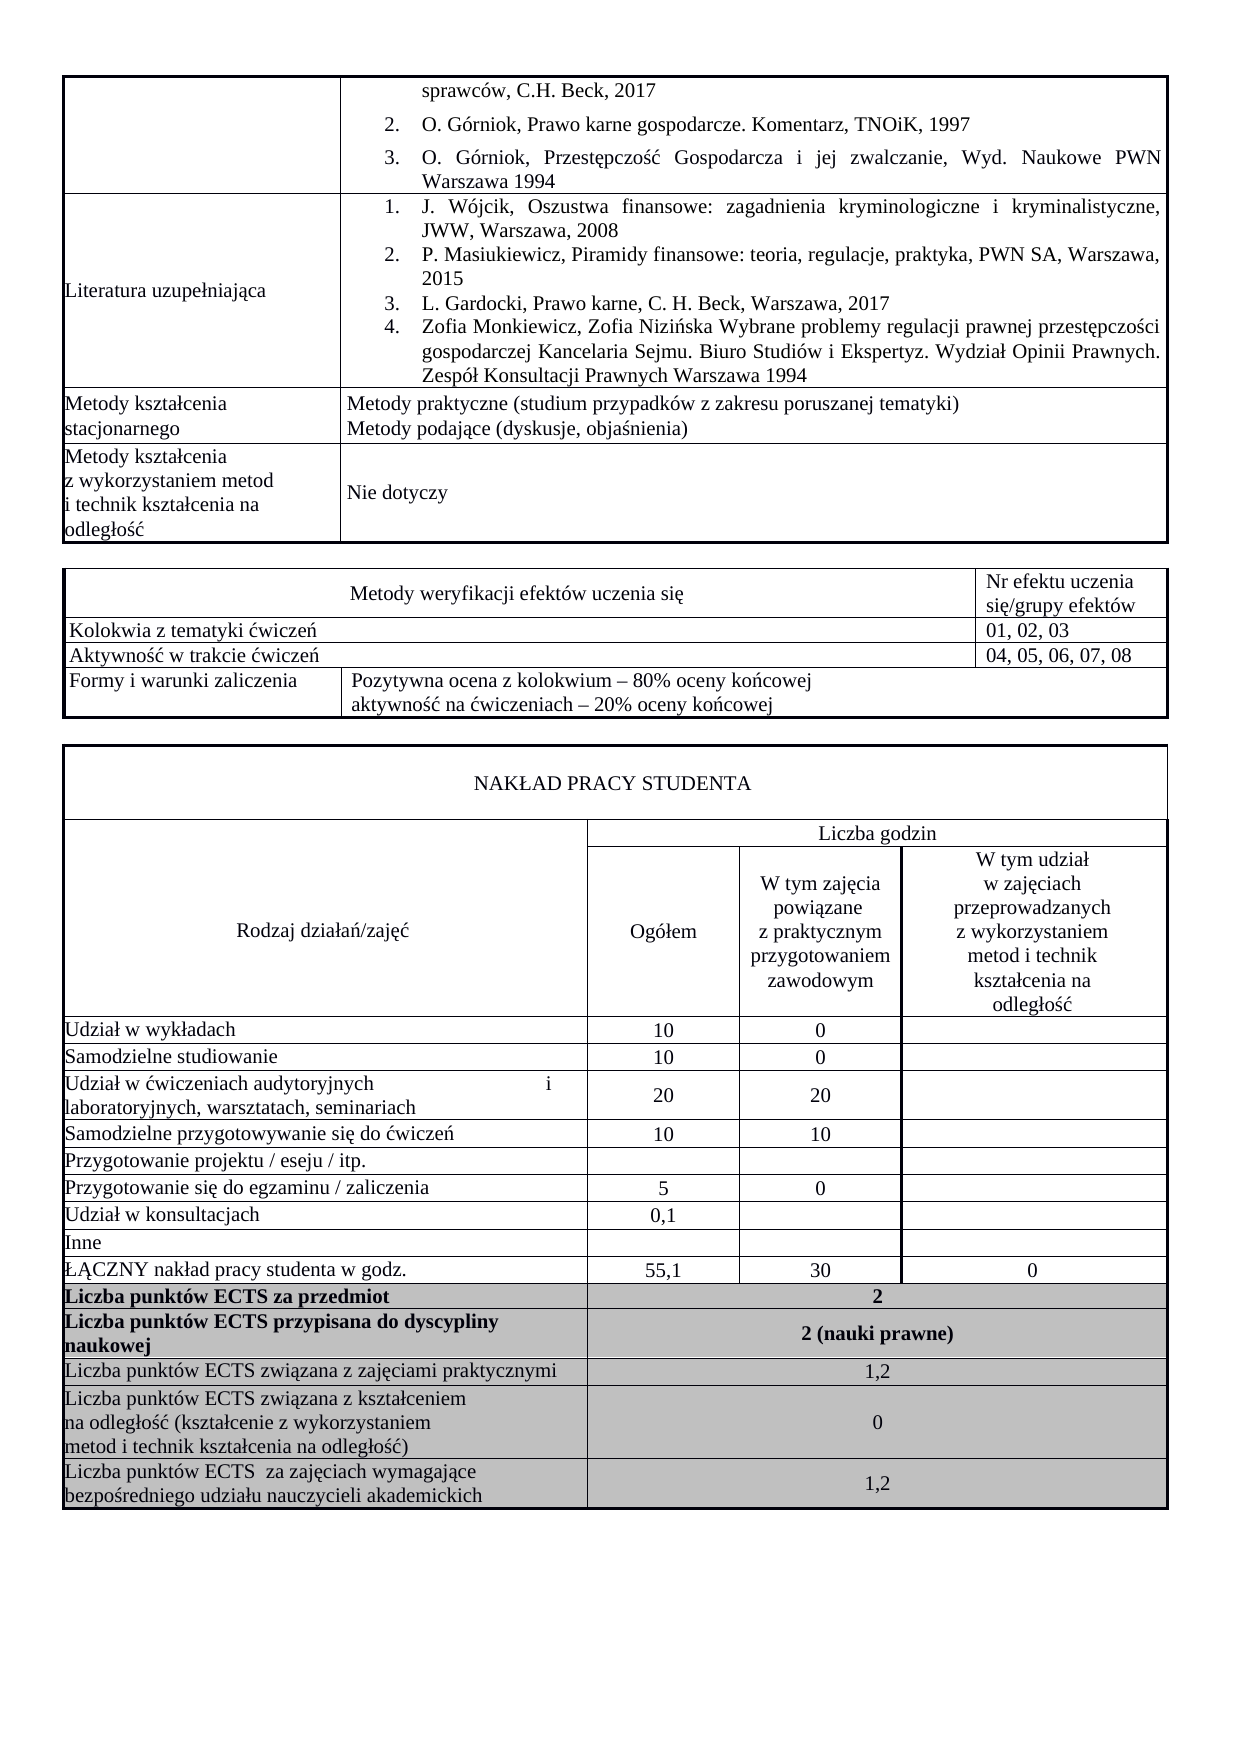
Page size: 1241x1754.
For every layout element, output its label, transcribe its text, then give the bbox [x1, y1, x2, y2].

table_cell 0 [740, 1017, 900, 1043]
table_header Metody weryfikacji efektów uczenia się [66, 569, 975, 617]
table_cell 0 [740, 1175, 900, 1201]
table_cell [588, 1148, 739, 1174]
table_cell Ogółem [588, 847, 739, 1016]
table_cell [588, 1230, 739, 1256]
table_cell Liczba punktów ECTS za przedmiot [65, 1284, 587, 1308]
table_cell Przygotowanie projektu / eseju / itp. [65, 1148, 587, 1174]
table_cell [903, 1175, 1166, 1201]
table_cell Przygotowanie się do egzaminu / zaliczenia [65, 1175, 587, 1201]
table_cell Literatura uzupełniająca [65, 194, 340, 387]
table_cell Kolokwia z tematyki ćwiczeń [66, 618, 975, 642]
table_cell Metody kształcenia z wykorzystaniem metod i technik kształcenia na odległość [65, 444, 340, 541]
table_cell 1,2 [588, 1459, 1166, 1507]
table_cell 55,1 [588, 1257, 739, 1283]
table_cell Metody praktyczne (studium przypadków z zakresu poruszanej tematyki) Metody podające (dyskusje, objaśnienia) [341, 388, 1166, 443]
table_cell Formy i warunki zaliczenia [66, 668, 341, 716]
table_cell Aktywność w trakcie ćwiczeń [66, 643, 975, 667]
table_header Nr efektu uczenia się/grupy efektów [976, 569, 1166, 617]
table_cell [903, 1120, 1166, 1147]
table_cell ŁĄCZNY nakład pracy studenta w godz. [65, 1257, 587, 1283]
table_header NAKŁAD PRACY STUDENTA [65, 747, 1167, 819]
table_cell 04, 05, 06, 07, 08 [976, 643, 1166, 667]
table_cell Liczba punktów ECTS za zajęciach wymagające bezpośredniego udziału nauczycieli akademickich [65, 1459, 587, 1507]
table_cell Pozytywna ocena z kolokwium – 80% oceny końcowej aktywność na ćwiczeniach – 20% oceny końcowej [342, 668, 1166, 716]
table_cell 0 [740, 1044, 900, 1070]
table_cell 10 [588, 1044, 739, 1070]
table_cell Udział w wykładach [65, 1017, 587, 1043]
table_cell 10 [740, 1120, 900, 1147]
table_cell [740, 1202, 900, 1228]
table_cell Liczba godzin [588, 820, 1166, 846]
table_cell Liczba punktów ECTS przypisana do dyscypliny naukowej [65, 1309, 587, 1357]
table_cell [903, 1230, 1166, 1256]
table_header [341, 78, 1166, 193]
table_cell Udział w konsultacjach [65, 1202, 587, 1228]
table_cell Liczba punktów ECTS związana z kształceniem na odległość (kształcenie z wykorzystaniem metod i technik kształcenia na odległość) [65, 1386, 587, 1458]
table_cell [903, 1202, 1166, 1228]
table_cell Samodzielne studiowanie [65, 1044, 587, 1070]
table_cell W tym udział w zajęciach przeprowadzanych z wykorzystaniem metod i technik kształcenia na odległość [903, 847, 1166, 1016]
table_cell 0 [903, 1257, 1166, 1283]
table_cell 2 (nauki prawne) [588, 1309, 1166, 1357]
table_cell 1,2 [588, 1359, 1166, 1385]
table_cell [740, 1148, 900, 1174]
table_cell [740, 1230, 900, 1256]
table_cell 20 [740, 1071, 900, 1119]
table_cell W tym zajęcia powiązane z praktycznym przygotowaniem zawodowym [740, 847, 900, 1016]
table_cell Metody kształcenia stacjonarnego [65, 388, 340, 443]
table_cell [903, 1044, 1166, 1070]
table_cell 0,1 [588, 1202, 739, 1228]
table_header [65, 78, 340, 193]
table_cell Inne [65, 1230, 587, 1256]
table_cell 0 [588, 1386, 1166, 1458]
table_cell J. Wójcik, Oszustwa finansowe: zagadnienia kryminologiczne i kryminalistyczne, JWW, Warszawa, 2008 P. Masiukiewicz, Piramidy finansowe: teoria, regulacje, praktyka, PWN SA, Warszawa, 2015 L. Gardocki, Prawo karne, C. H. Beck, Warszawa, 2017 Zofia Monkiewicz, Zofia Nizińska Wybrane problemy regulacji prawnej przestępczości gospodarczej Kancelaria Sejmu. Biuro Studiów i Ekspertyz. Wydział Opinii Prawnych. Zespół Konsultacji Prawnych Warszawa 1994 [341, 194, 1166, 387]
table_cell Nie dotyczy [341, 444, 1166, 541]
table_cell 10 [588, 1120, 739, 1147]
table_cell 10 [588, 1017, 739, 1043]
table_cell 30 [740, 1257, 900, 1283]
table_cell Samodzielne przygotowywanie się do ćwiczeń [65, 1120, 587, 1147]
table_cell [903, 1017, 1166, 1043]
table_cell [903, 1148, 1166, 1174]
table_cell [903, 1071, 1166, 1119]
table_cell 5 [588, 1175, 739, 1201]
table_cell 2 [588, 1284, 1166, 1308]
table_cell 01, 02, 03 [976, 618, 1166, 642]
table_cell Liczba punktów ECTS związana z zajęciami praktycznymi [65, 1359, 587, 1385]
table_cell 20 [588, 1071, 739, 1119]
table_cell Rodzaj działań/zajęć [65, 820, 587, 1016]
table_cell Udział w ćwiczeniach audytoryjnych i laboratoryjnych, warsztatach, seminariach [65, 1071, 587, 1119]
